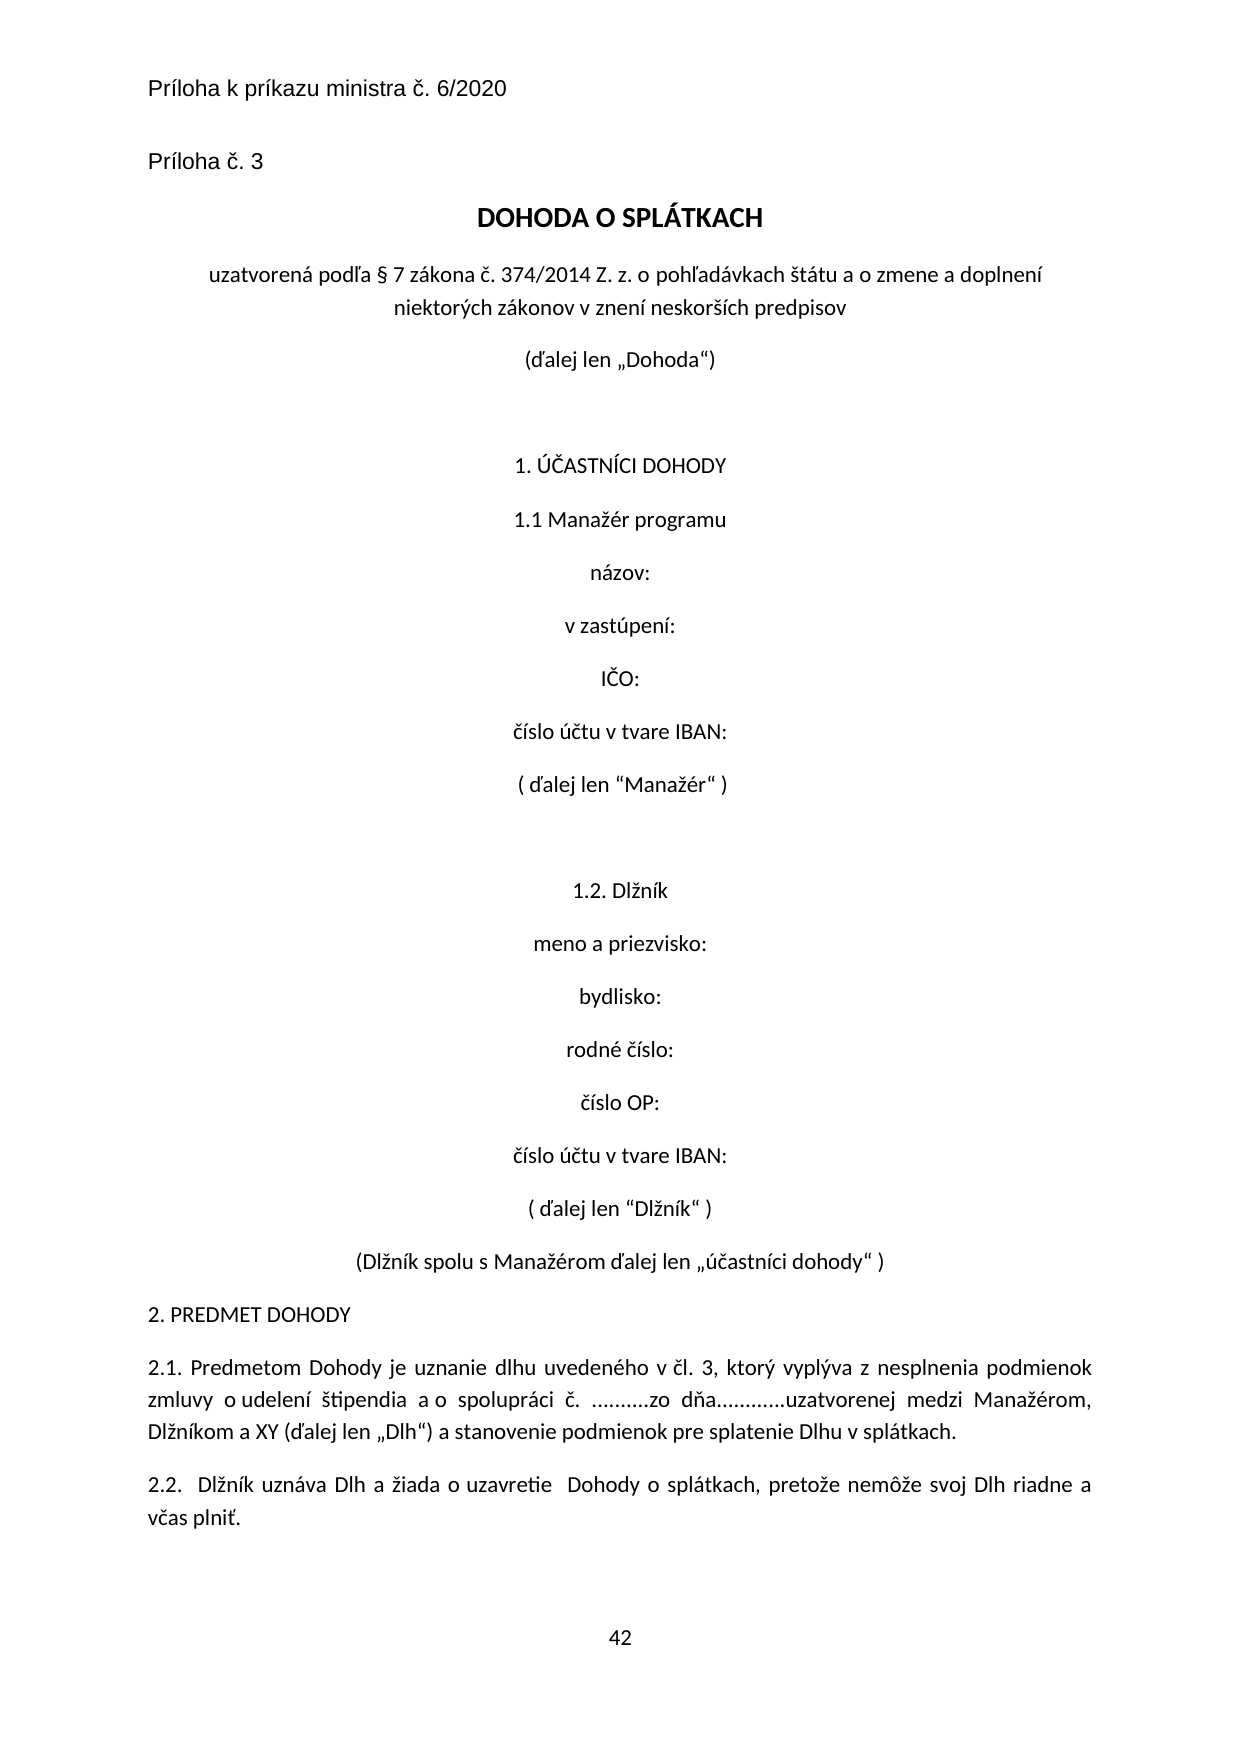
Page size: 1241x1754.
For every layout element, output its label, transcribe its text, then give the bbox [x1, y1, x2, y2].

text IČO: [148, 664, 1093, 692]
text 1.2. Dlžník [148, 876, 1093, 904]
text ( ďalej len “Dlžník“ ) [148, 1194, 1093, 1222]
text v zastúpení: [148, 611, 1093, 639]
text (Dlžník spolu s Manažérom ďalej len „účastníci dohody“ ) [148, 1247, 1093, 1275]
text názov: [148, 558, 1093, 586]
text 2.1. Predmetom Dohody je uznanie dlhu uvedeného v čl. 3, ktorý vyplýva z nesplnenia podmienok zmluvy o udelení štipendia a o spolupráci č. ..........zo dňa............uzatvorenej medzi Manažérom, Dlžníkom a XY (ďalej len „Dlh“) a stanovenie podmienok pre splatenie Dlhu v splátkach. [148, 1353, 1093, 1445]
text uzatvorená podľa § 7 zákona č. 374/2014 Z. z. o pohľadávkach štátu a o zmene a doplnení niektorých zákonov v znení neskorších predpisov [148, 260, 1093, 321]
text meno a priezvisko: [148, 929, 1093, 957]
text 2. PREDMET DOHODY [148, 1300, 1093, 1328]
text číslo OP: [148, 1088, 1093, 1116]
text 1.1 Manažér programu [148, 505, 1093, 533]
text bydlisko: [148, 982, 1093, 1010]
text 2.2. Dlžník uznáva Dlh a žiada o uzavretie Dohody o splátkach, pretože nemôže svoj Dlh riadne a včas plniť. [148, 1470, 1093, 1531]
text Príloha č. 3 [148, 148, 1093, 174]
text číslo účtu v tvare IBAN: [148, 717, 1093, 745]
text číslo účtu v tvare IBAN: [148, 1141, 1093, 1169]
text rodné číslo: [148, 1035, 1093, 1063]
text ( ďalej len “Manažér“ ) [148, 770, 1093, 798]
text DOHODA O SPLÁTKACH [148, 199, 1093, 234]
text (ďalej len „Dohoda“) [148, 346, 1093, 374]
text 1. ÚČASTNÍCI DOHODY [148, 452, 1093, 480]
